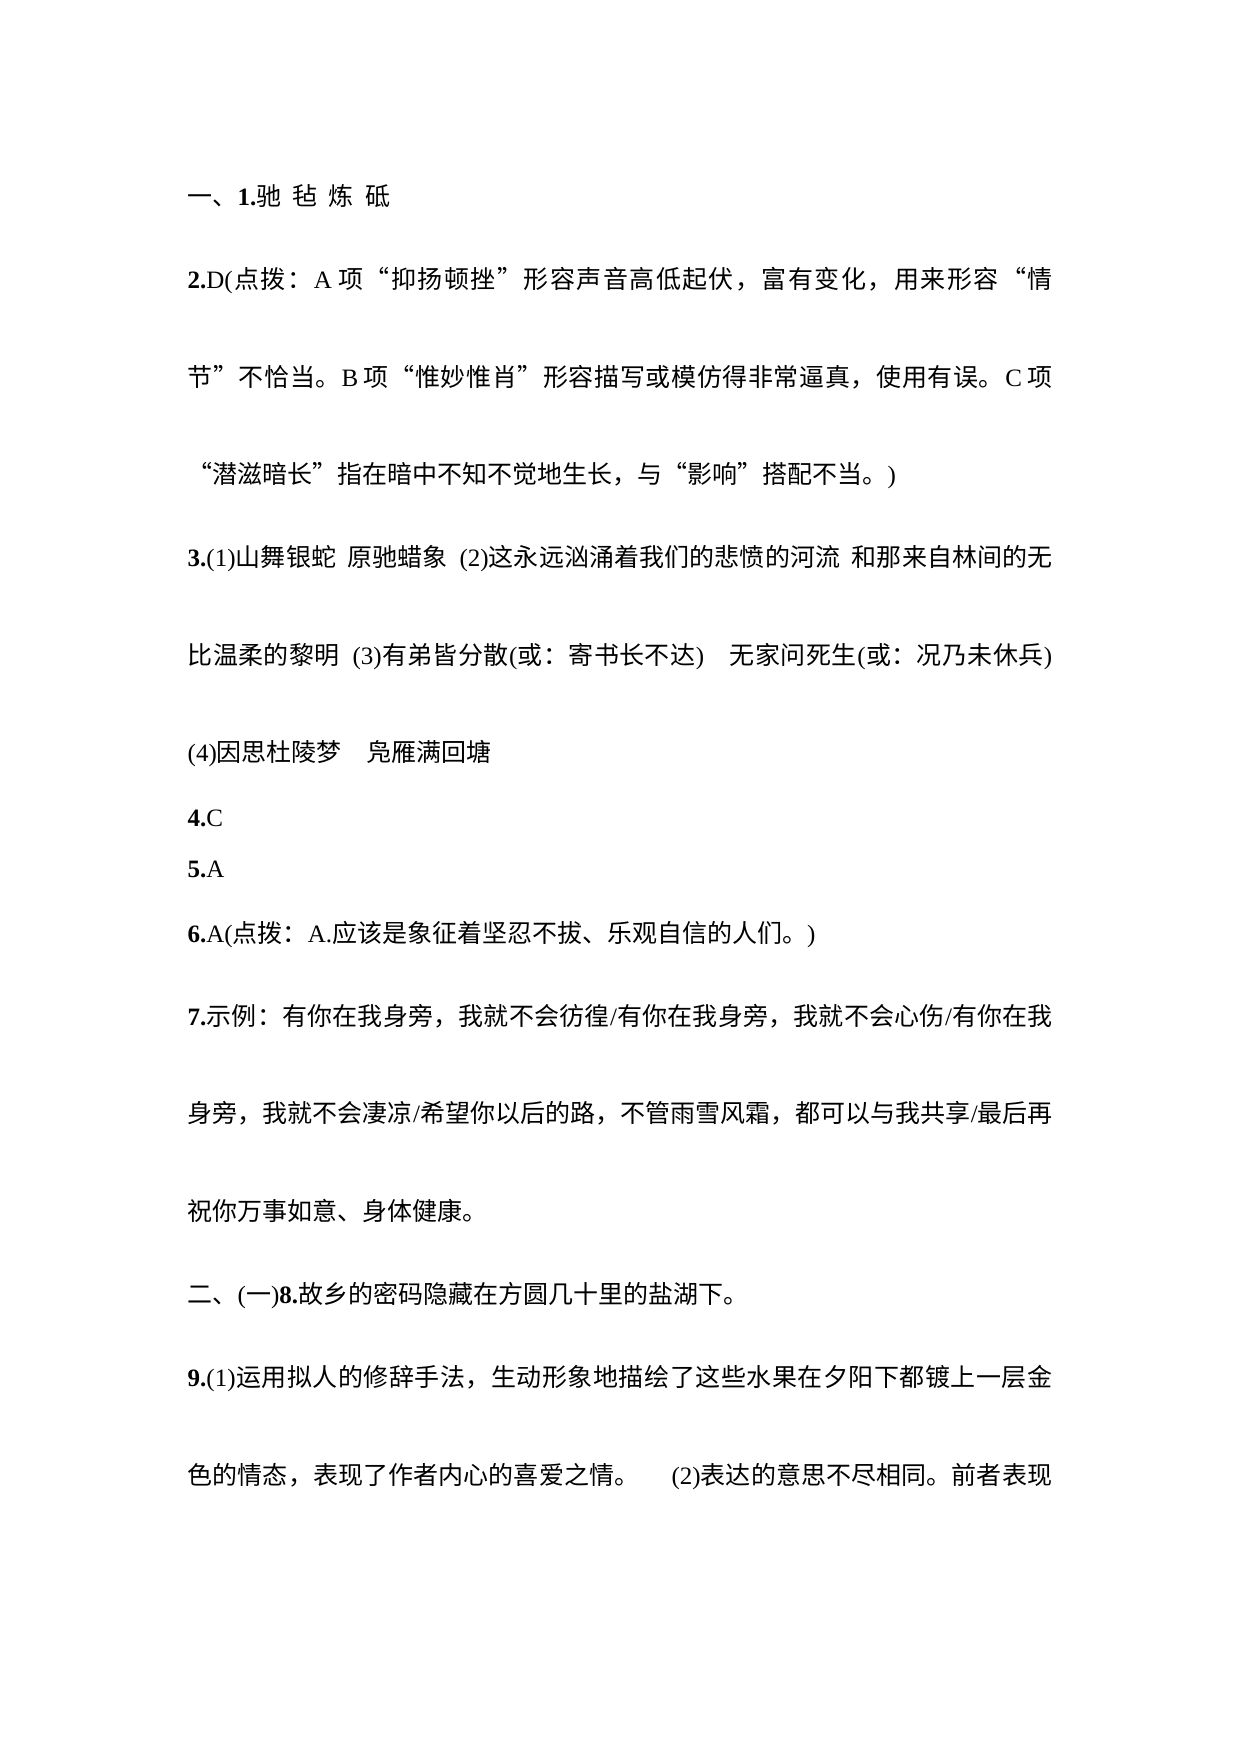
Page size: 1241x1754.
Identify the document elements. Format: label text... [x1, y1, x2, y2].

text 3.(1)山舞银蛇 原驰蜡象 (2)这永远汹涌着我们的悲愤的河流 和那来自林间的无比温柔的黎明 (3)有弟皆分散(或：寄书长不达) 无家问死生(或：况乃未休兵) (4)因思杜陵梦 凫雁满回塘 [187, 523, 1053, 783]
text 7.示例：有你在我身旁，我就不会彷徨/有你在我身旁，我就不会心伤/有你在我身旁，我就不会凄凉/希望你以后的路，不管雨雪风霜，都可以与我共享/最后再祝你万事如意、身体健康。 [187, 982, 1053, 1242]
text 5.A [187, 852, 1053, 884]
text 二、(一)8.故乡的密码隐藏在方圆几十里的盐湖下。 [187, 1260, 1053, 1325]
text 6.A(点拨：A.应该是象征着坚忍不拔、乐观自信的人们。) [187, 899, 1053, 964]
text 一、1.驰 毡 炼 砥 [187, 162, 1053, 227]
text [187, 1343, 1053, 1506]
text 4.C [187, 801, 1053, 834]
text 2.D(点拨：A项“抑扬顿挫”形容声音高低起伏，富有变化，用来形容“情节”不恰当。B项“惟妙惟肖”形容描写或模仿得非常逼真，使用有误。C项“潜滋暗长”指在暗中不知不觉地生长，与“影响”搭配不当。) [187, 245, 1053, 505]
